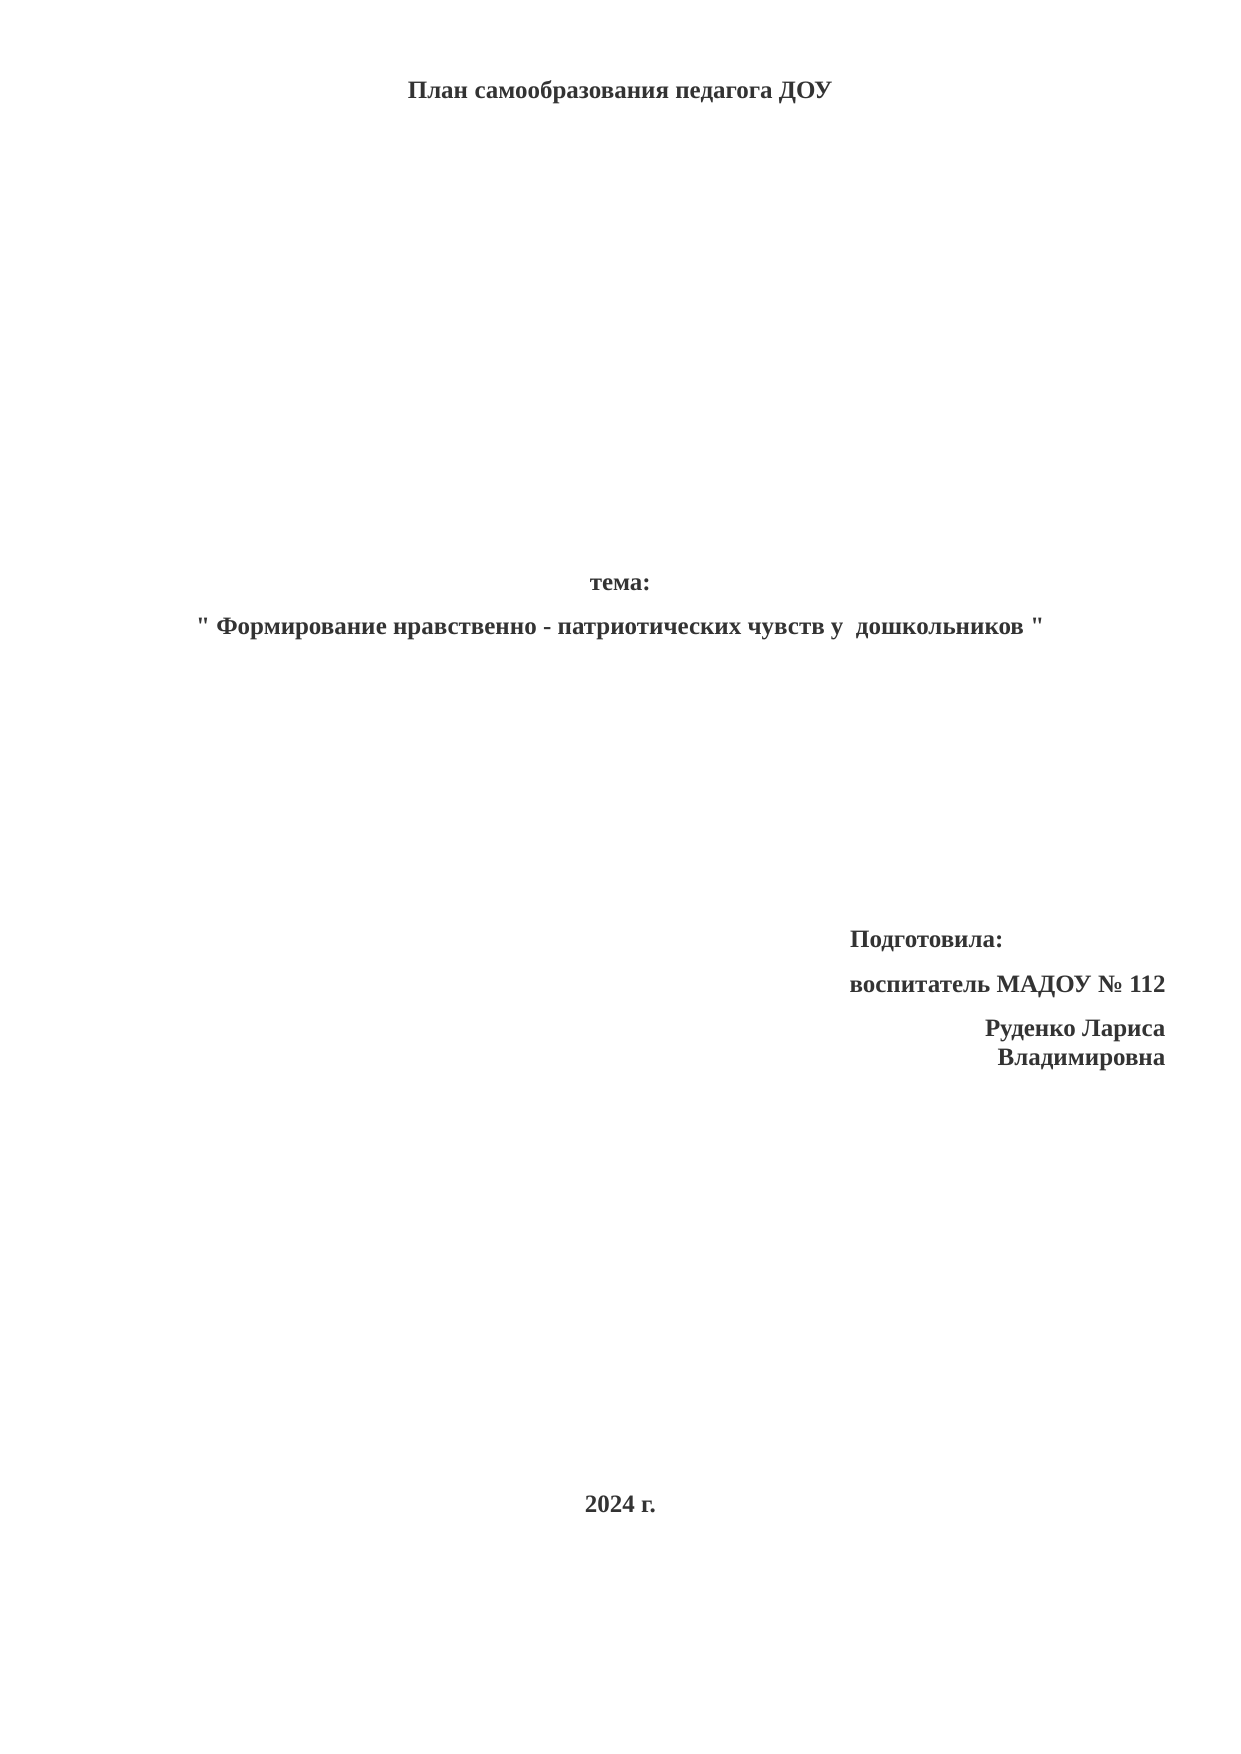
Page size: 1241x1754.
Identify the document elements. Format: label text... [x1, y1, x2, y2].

text " Формирование нравственно - патриотических чувств у дошкольников " [75, 611, 1165, 640]
text тема: [75, 567, 1165, 595]
text 2024 г. [75, 1489, 1165, 1518]
text Руденко Лариса Владимировна [75, 1013, 1165, 1071]
text воспитатель МАДОУ № 112 [75, 969, 1165, 997]
text План самообразования педагога ДОУ [75, 75, 1165, 104]
text Подготовила: [75, 924, 1165, 953]
